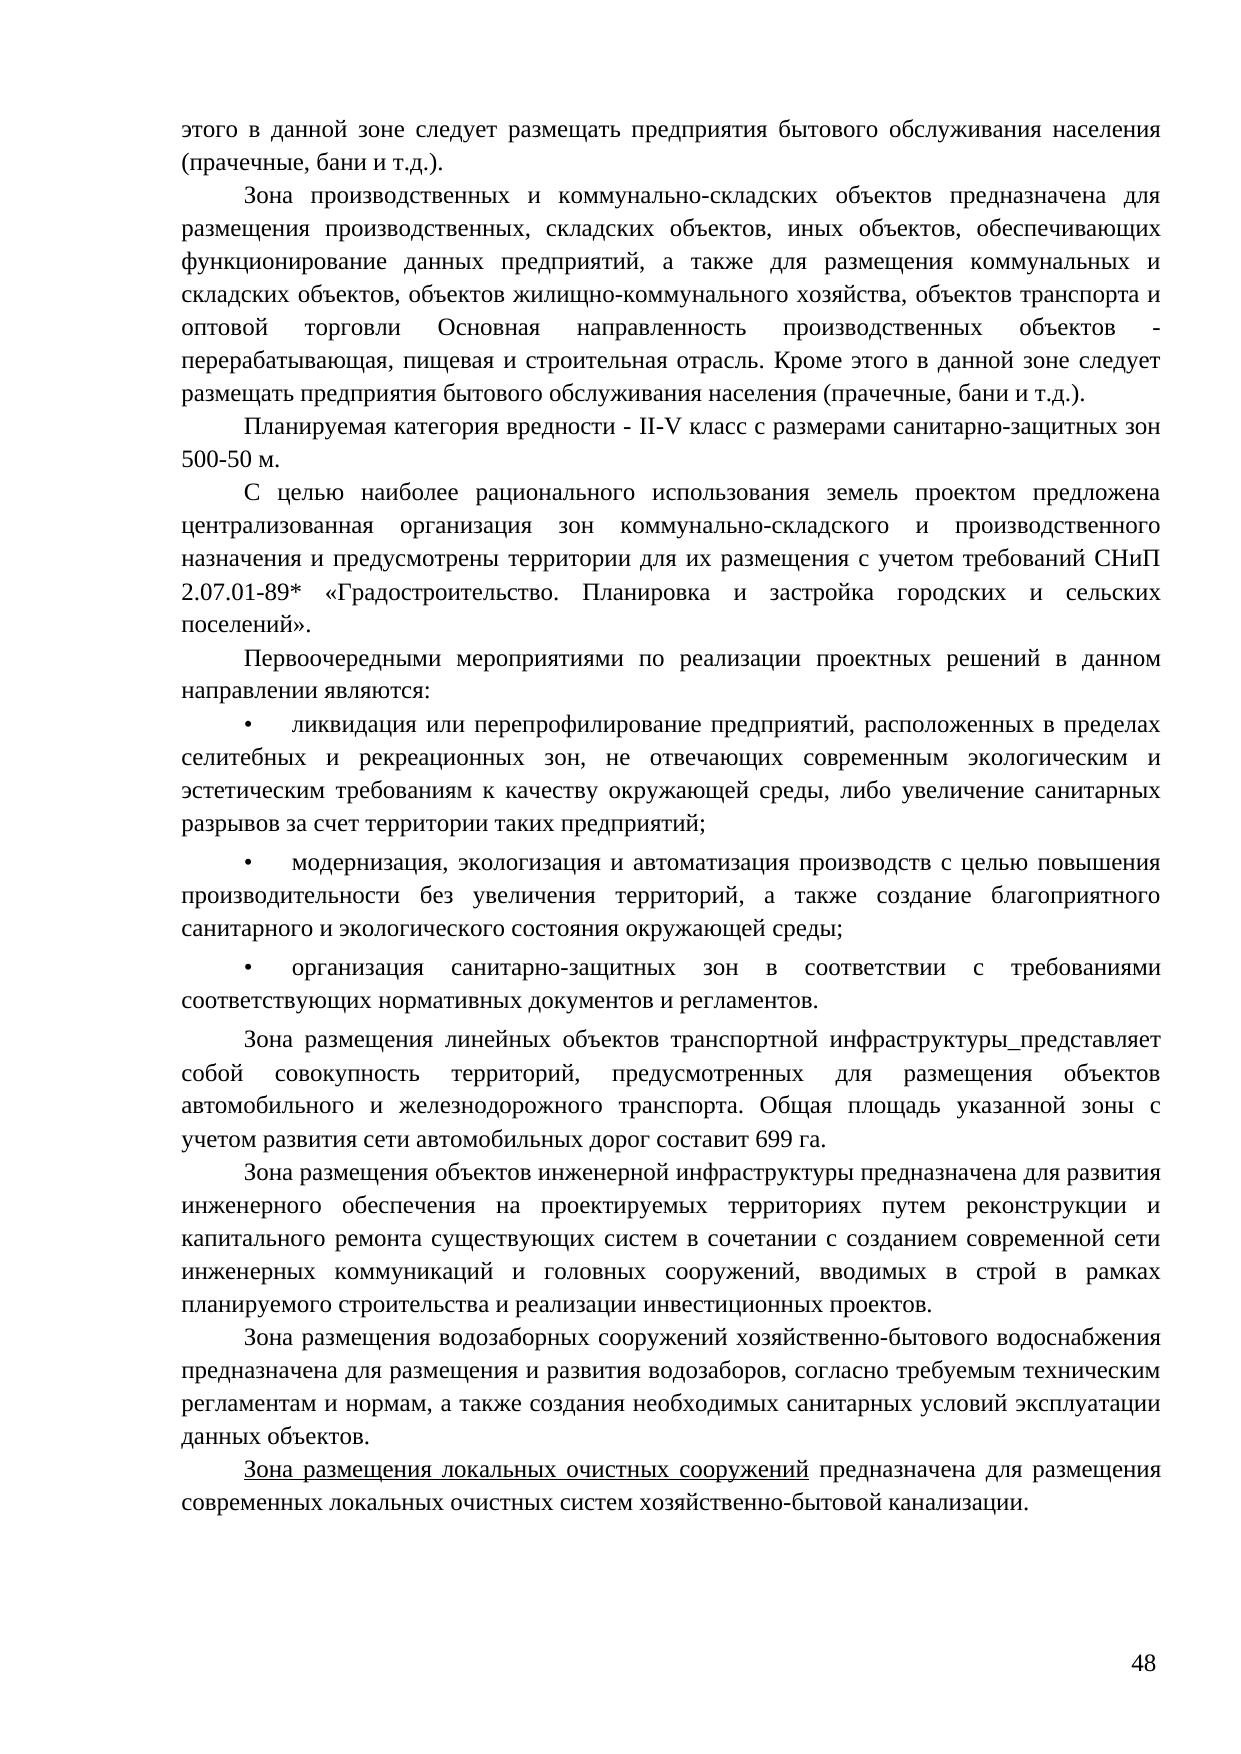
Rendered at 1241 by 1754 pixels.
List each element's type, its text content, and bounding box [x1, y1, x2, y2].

text 48 [1131, 1651, 1156, 1676]
text этого в данной зоне следует размещать предприятия бытового обслуживания населения (прачечные, бани и т.д.). [181, 111, 1161, 177]
text Зона размещения линейных объектов транспортной инфраструктуры_представляет собой совокупность территорий, предусмотренных для размещения объектов автомобильного и железнодорожного транспорта. Общая площадь указанной зоны с учетом развития сети автомобильных дорог составит 699 га. [181, 1022, 1161, 1154]
list организация санитарно-защитных зон в соответствии с требованиями соответствующих нормативных документов и регламентов. [181, 949, 1161, 1015]
list модернизация, экологизация и автоматизация производств с целью повышения производительности без увеличения территорий, а также создание благоприятного санитарного и экологического состояния окружающей среды; [181, 844, 1161, 943]
list ликвидация или перепрофилирование предприятий, расположенных в пределах селитебных и рекреационных зон, не отвечающих современным экологическим и эстетическим требованиям к качеству окружающей среды, либо увеличение санитарных разрывов за счет территории таких предприятий; [181, 706, 1161, 838]
text Зона производственных и коммунально-складских объектов предназначена для размещения производственных, складских объектов, иных объектов, обеспечивающих функционирование данных предприятий, а также для размещения коммунальных и складских объектов, объектов жилищно-коммунального хозяйства, объектов транспорта и оптовой торговли Основная направленность производственных объектов - перерабатывающая, пищевая и строительная отрасль. Кроме этого в данной зоне следует размещать предприятия бытового обслуживания населения (прачечные, бани и т.д.). [181, 177, 1161, 408]
text Первоочередными мероприятиями по реализации проектных решений в данном направлении являются: [181, 639, 1161, 706]
text Зона размещения водозаборных сооружений хозяйственно-бытового водоснабжения предназначена для размещения и развития водозаборов, согласно требуемым техническим регламентам и нормам, а также создания необходимых санитарных условий эксплуатации данных объектов. [181, 1319, 1161, 1451]
text Зона размещения локальных очистных сооружений предназначена для размещения современных локальных очистных систем хозяйственно-бытовой канализации. [181, 1451, 1161, 1517]
text Зона размещения объектов инженерной инфраструктуры предназначена для развития инженерного обеспечения на проектируемых территориях путем реконструкции и капитального ремонта существующих систем в сочетании с созданием современной сети инженерных коммуникаций и головных сооружений, вводимых в строй в рамках планируемого строительства и реализации инвестиционных проектов. [181, 1154, 1161, 1319]
text Планируемая категория вредности - II-V класс с размерами санитарно-защитных зон 500-50 м. [181, 408, 1161, 474]
text С целью наиболее рационального использования земель проектом предложена централизованная организация зон коммунально-складского и производственного назначения и предусмотрены территории для их размещения с учетом требований СНиП 2.07.01-89* «Градостроительство. Планировка и застройка городских и сельских поселений». [181, 474, 1161, 639]
